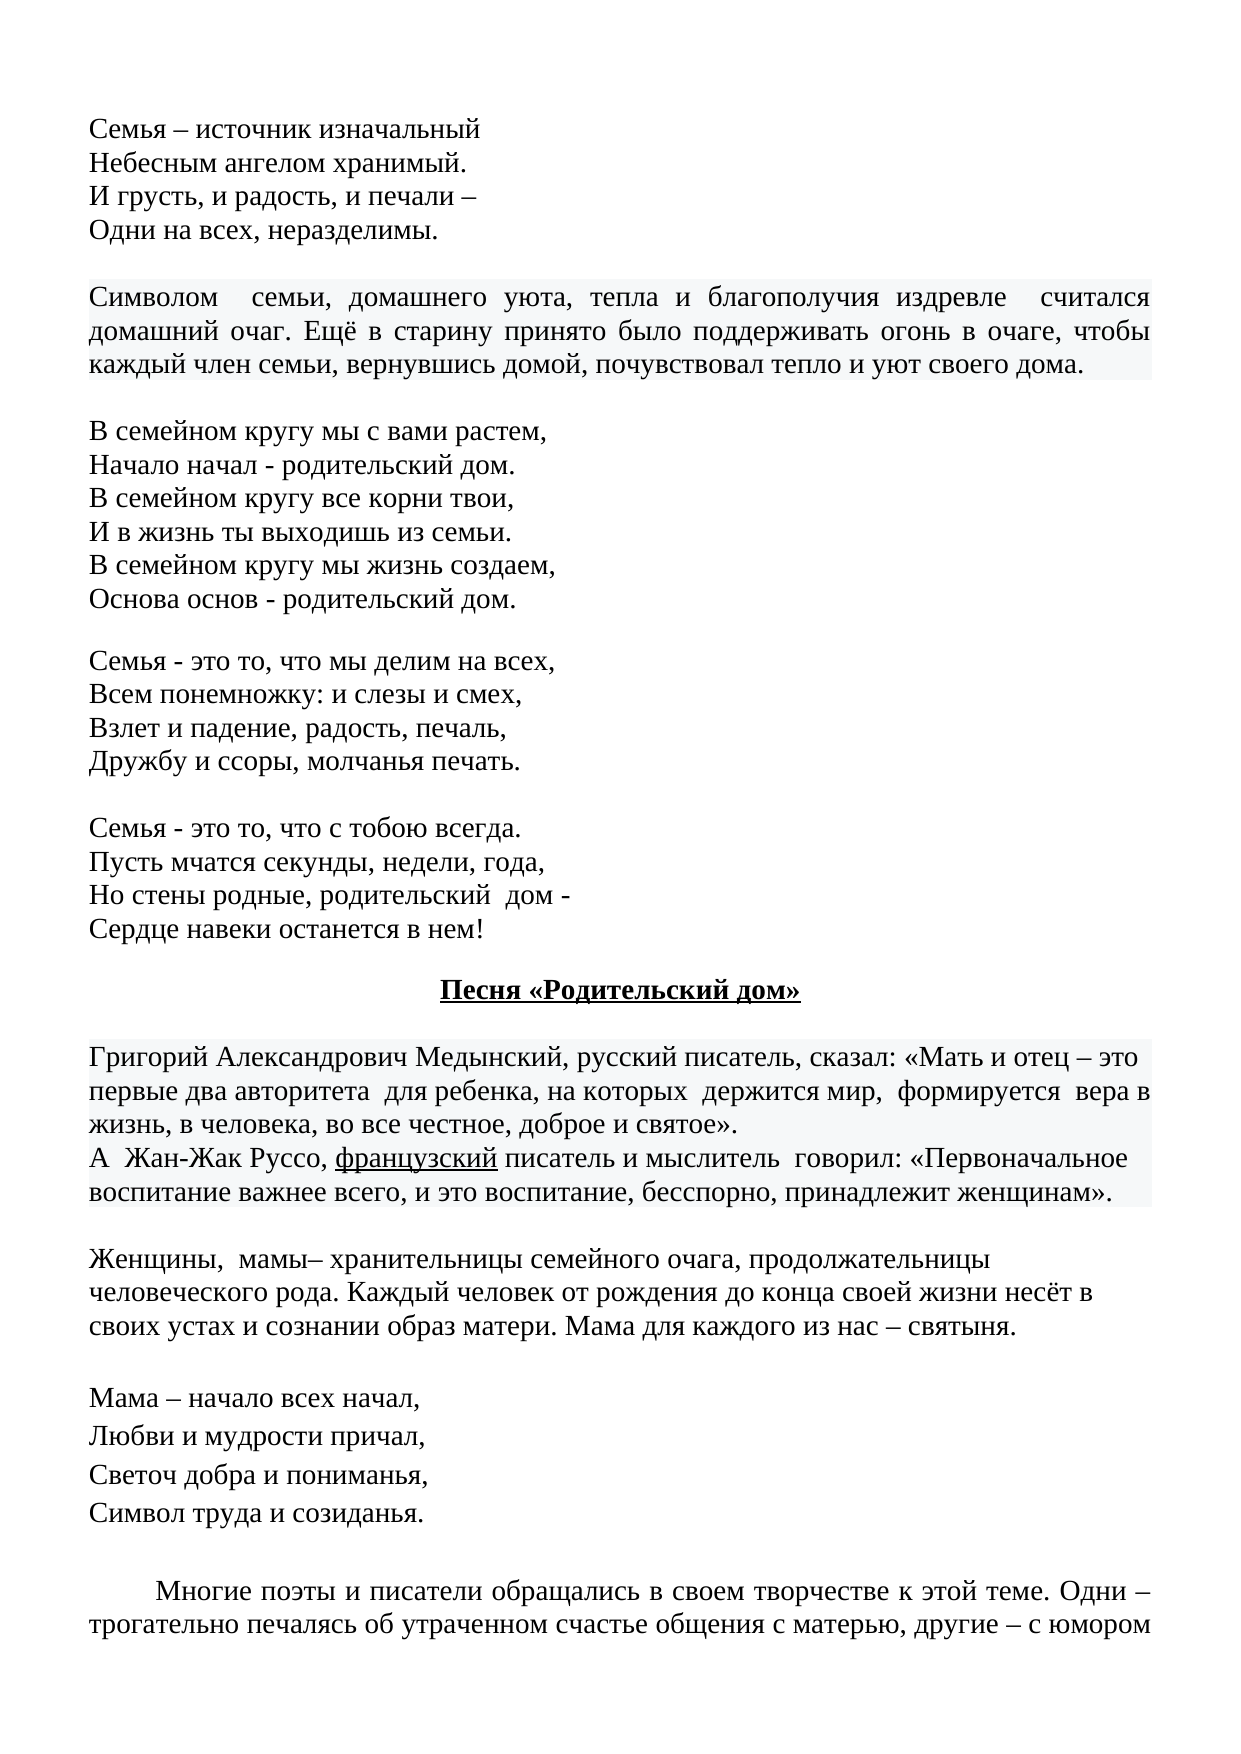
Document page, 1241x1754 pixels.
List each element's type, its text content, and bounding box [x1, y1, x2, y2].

text Семья – источник изначальный [89, 111, 1152, 145]
text Семья - это то, что мы делим на всех, Всем понемножку: и слезы и смех, Взлет и падение, радость, печаль, Дружбу и ссоры, молчанья печать. [89, 643, 1152, 777]
text И грусть, и радость, и печали – [89, 178, 1152, 212]
text Женщины, мамы– хранительницы семейного очага, продолжательницы человеческого рода. Каждый человек от рождения до конца своей жизни несёт в своих устах и сознании образ матери. Мама для каждого из нас – святыня. [89, 1241, 1152, 1341]
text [0, 1573, 1152, 1640]
text Песня «Родительский дом» [89, 972, 1152, 1006]
text В семейном кругу мы с вами растем, Начало начал - родительский дом. В семейном кругу все корни твои, И в жизнь ты выходишь из семьи. В семейном кругу мы жизнь создаем, Основа основ - родительский дом. [89, 413, 1152, 643]
text Григорий Александрович Медынский, русский писатель, сказал: «Мать и отец – это первые два авторитета для ребенка, на которых держится мир, формируется вера в жизнь, в человека, во все честное, доброе и святое». [89, 1039, 1152, 1140]
text Любви и мудрости причал, [89, 1418, 1152, 1452]
text А Жан-Жак Руссо, французский писатель и мыслитель говорил: «Первоначальное воспитание важнее всего, и это воспитание, бесспорно, принадлежит женщинам». [89, 1140, 1152, 1207]
text Символом семьи, домашнего уюта, тепла и благополучия издревле считался домашний очаг. Ещё в старину принято было поддерживать огонь в очаге, чтобы каждый член семьи, вернувшись домой, почувствовал тепло и уют своего дома. [89, 279, 1152, 380]
text Семья - это то, что с тобою всегда. Пусть мчатся секунды, недели, года, Но стены родные, родительский дом - Сердце навеки останется в нем! [89, 777, 1152, 972]
text Мама – начало всех начал, [89, 1380, 1152, 1413]
text Светоч добра и пониманья, [89, 1457, 1152, 1491]
text Одни на всех, неразделимы. [89, 212, 1152, 246]
text Небесным ангелом хранимый. [89, 145, 1152, 178]
text Символ труда и созиданья. [89, 1496, 1152, 1529]
